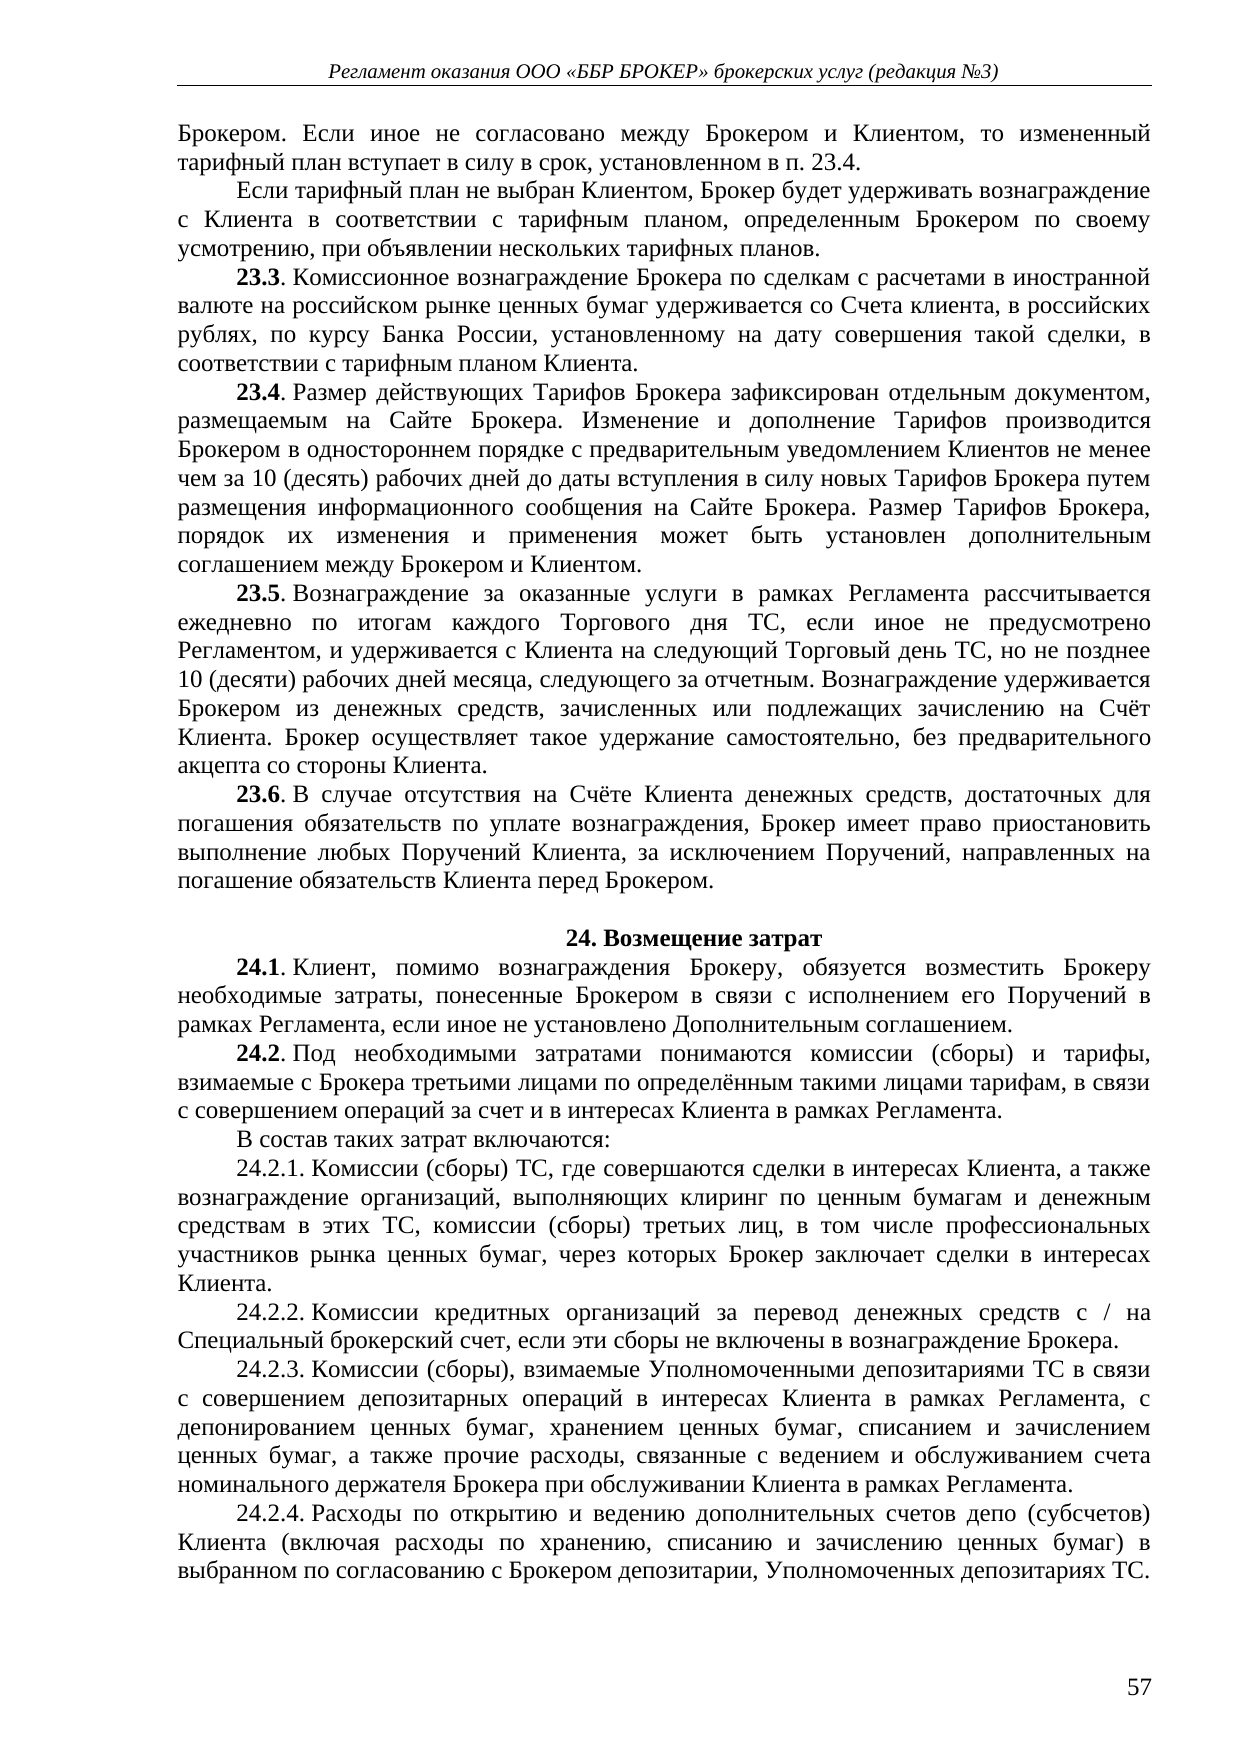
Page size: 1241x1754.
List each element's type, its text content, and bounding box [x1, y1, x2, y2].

text 24.1. Клиент, помимо вознаграждения Брокеру, обязуется возместить Брокеру необходимые затраты, понесенные Брокером в связи с исполнением его Поручений в рамках Регламента, если иное не установлено Дополнительным соглашением. [177, 952, 1152, 1038]
text 23.6. В случае отсутствия на Счёте Клиента денежных средств, достаточных для погашения обязательств по уплате вознаграждения, Брокер имеет право приостановить выполнение любых Поручений Клиента, за исключением Поручений, направленных на погашение обязательств Клиента перед Брокером. [177, 779, 1152, 894]
text 24.2.2. Комиссии кредитных организаций за перевод денежных средств с / на Специальный брокерский счет, если эти сборы не включены в вознаграждение Брокера. [177, 1297, 1152, 1354]
text Если тарифный план не выбран Клиентом, Брокер будет удерживать вознаграждение с Клиента в соответствии с тарифным планом, определенным Брокером по своему усмотрению, при объявлении нескольких тарифных планов. [177, 176, 1152, 262]
text 23.3. Комиссионное вознаграждение Брокера по сделкам с расчетами в иностранной валюте на российском рынке ценных бумаг удерживается со Счета клиента, в российских рублях, по курсу Банка России, установленному на дату совершения такой сделки, в соответствии с тарифным планом Клиента. [177, 262, 1152, 377]
text В состав таких затрат включаются: [177, 1124, 1152, 1153]
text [177, 118, 1152, 176]
text 24.2.1. Комиссии (сборы) ТС, где совершаются сделки в интересах Клиента, а также вознаграждение организаций, выполняющих клиринг по ценным бумагам и денежным средствам в этих ТС, комиссии (сборы) третьих лиц, в том числе профессиональных участников рынка ценных бумаг, через которых Брокер заключает сделки в интересах Клиента. [177, 1153, 1152, 1297]
text 23.5. Вознаграждение за оказанные услуги в рамках Регламента рассчитывается ежедневно по итогам каждого Торгового дня ТС, если иное не предусмотрено Регламентом, и удерживается с Клиента на следующий Торговый день ТС, но не позднее 10 (десяти) рабочих дней месяца, следующего за отчетным. Вознаграждение удерживается Брокером из денежных средств, зачисленных или подлежащих зачислению на Счёт Клиента. Брокер осуществляет такое удержание самостоятельно, без предварительного акцепта со стороны Клиента. [177, 578, 1152, 779]
subtitle 24. Возмещение затрат [177, 923, 1152, 952]
text 24.2.3. Комиссии (сборы), взимаемые Уполномоченными депозитариями ТС в связи с совершением депозитарных операций в интересах Клиента в рамках Регламента, с депонированием ценных бумаг, хранением ценных бумаг, списанием и зачислением ценных бумаг, а также прочие расходы, связанные с ведением и обслуживанием счета номинального держателя Брокера при обслуживании Клиента в рамках Регламента. [177, 1354, 1152, 1498]
text 23.4. Размер действующих Тарифов Брокера зафиксирован отдельным документом, размещаемым на Сайте Брокера. Изменение и дополнение Тарифов производится Брокером в одностороннем порядке с предварительным уведомлением Клиентов не менее чем за 10 (десять) рабочих дней до даты вступления в силу новых Тарифов Брокера путем размещения информационного сообщения на Сайте Брокера. Размер Тарифов Брокера, порядок их изменения и применения может быть установлен дополнительным соглашением между Брокером и Клиентом. [177, 377, 1152, 578]
text 24.2.4. Расходы по открытию и ведению дополнительных счетов депо (субсчетов) Клиента (включая расходы по хранению, списанию и зачислению ценных бумаг) в выбранном по согласованию с Брокером депозитарии, Уполномоченных депозитариях ТС. [177, 1498, 1152, 1584]
text 24.2. Под необходимыми затратами понимаются комиссии (сборы) и тарифы, взимаемые с Брокера третьими лицами по определённым такими лицами тарифам, в связи с совершением операций за счет и в интересах Клиента в рамках Регламента. [177, 1038, 1152, 1124]
